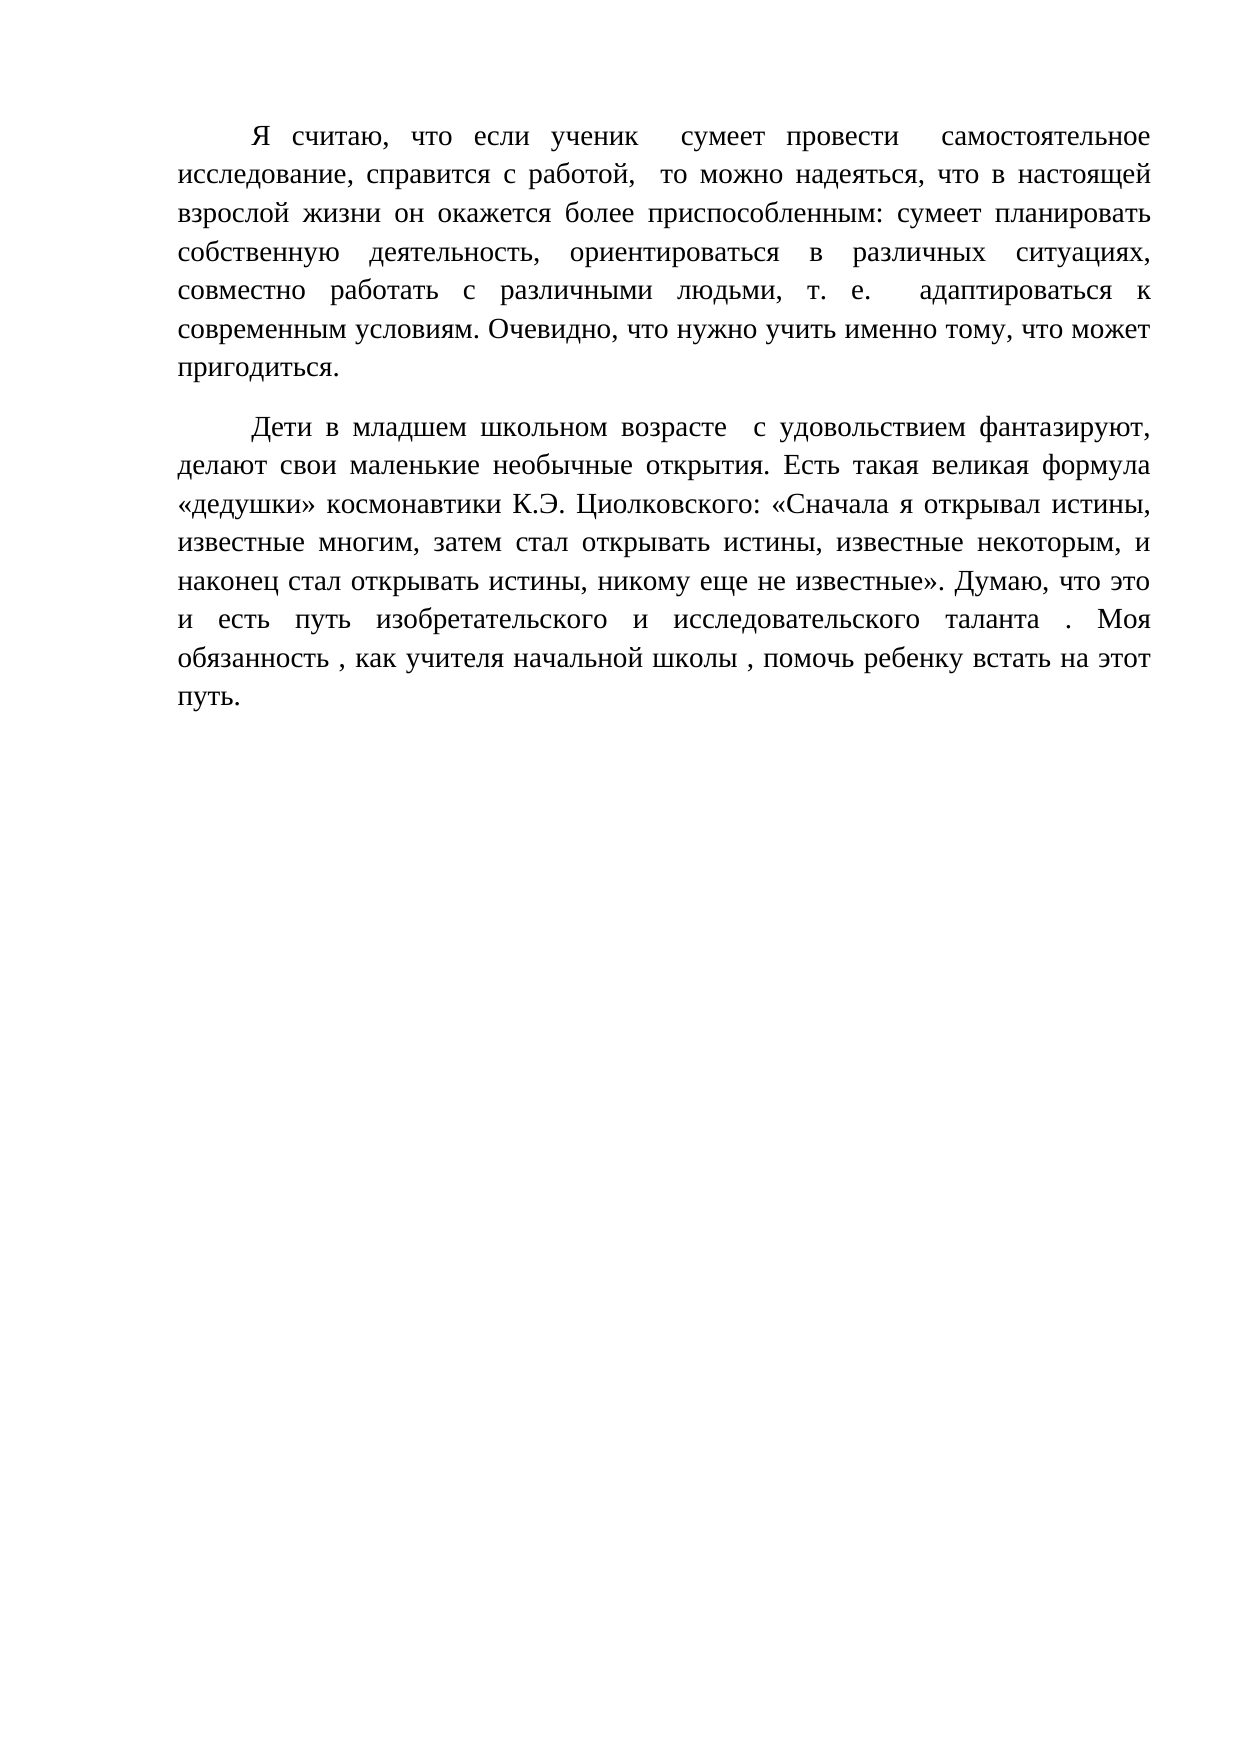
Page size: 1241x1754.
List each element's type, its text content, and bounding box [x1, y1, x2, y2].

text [177, 118, 1152, 383]
text Дети в младшем школьном возрасте с удовольствием фантазируют, делают свои маленькие необычные открытия. Есть такая великая формула «дедушки» космонавтики К.Э. Циолковского: «Сначала я открывал истины, известные многим, затем стал открывать истины, известные некоторым, и наконец стал открывать истины, никому еще не известные». Думаю, что это и есть путь изобретательского и исследовательского таланта . Моя обязанность , как учителя начальной школы , помочь ребенку встать на этот путь. [177, 409, 1152, 712]
